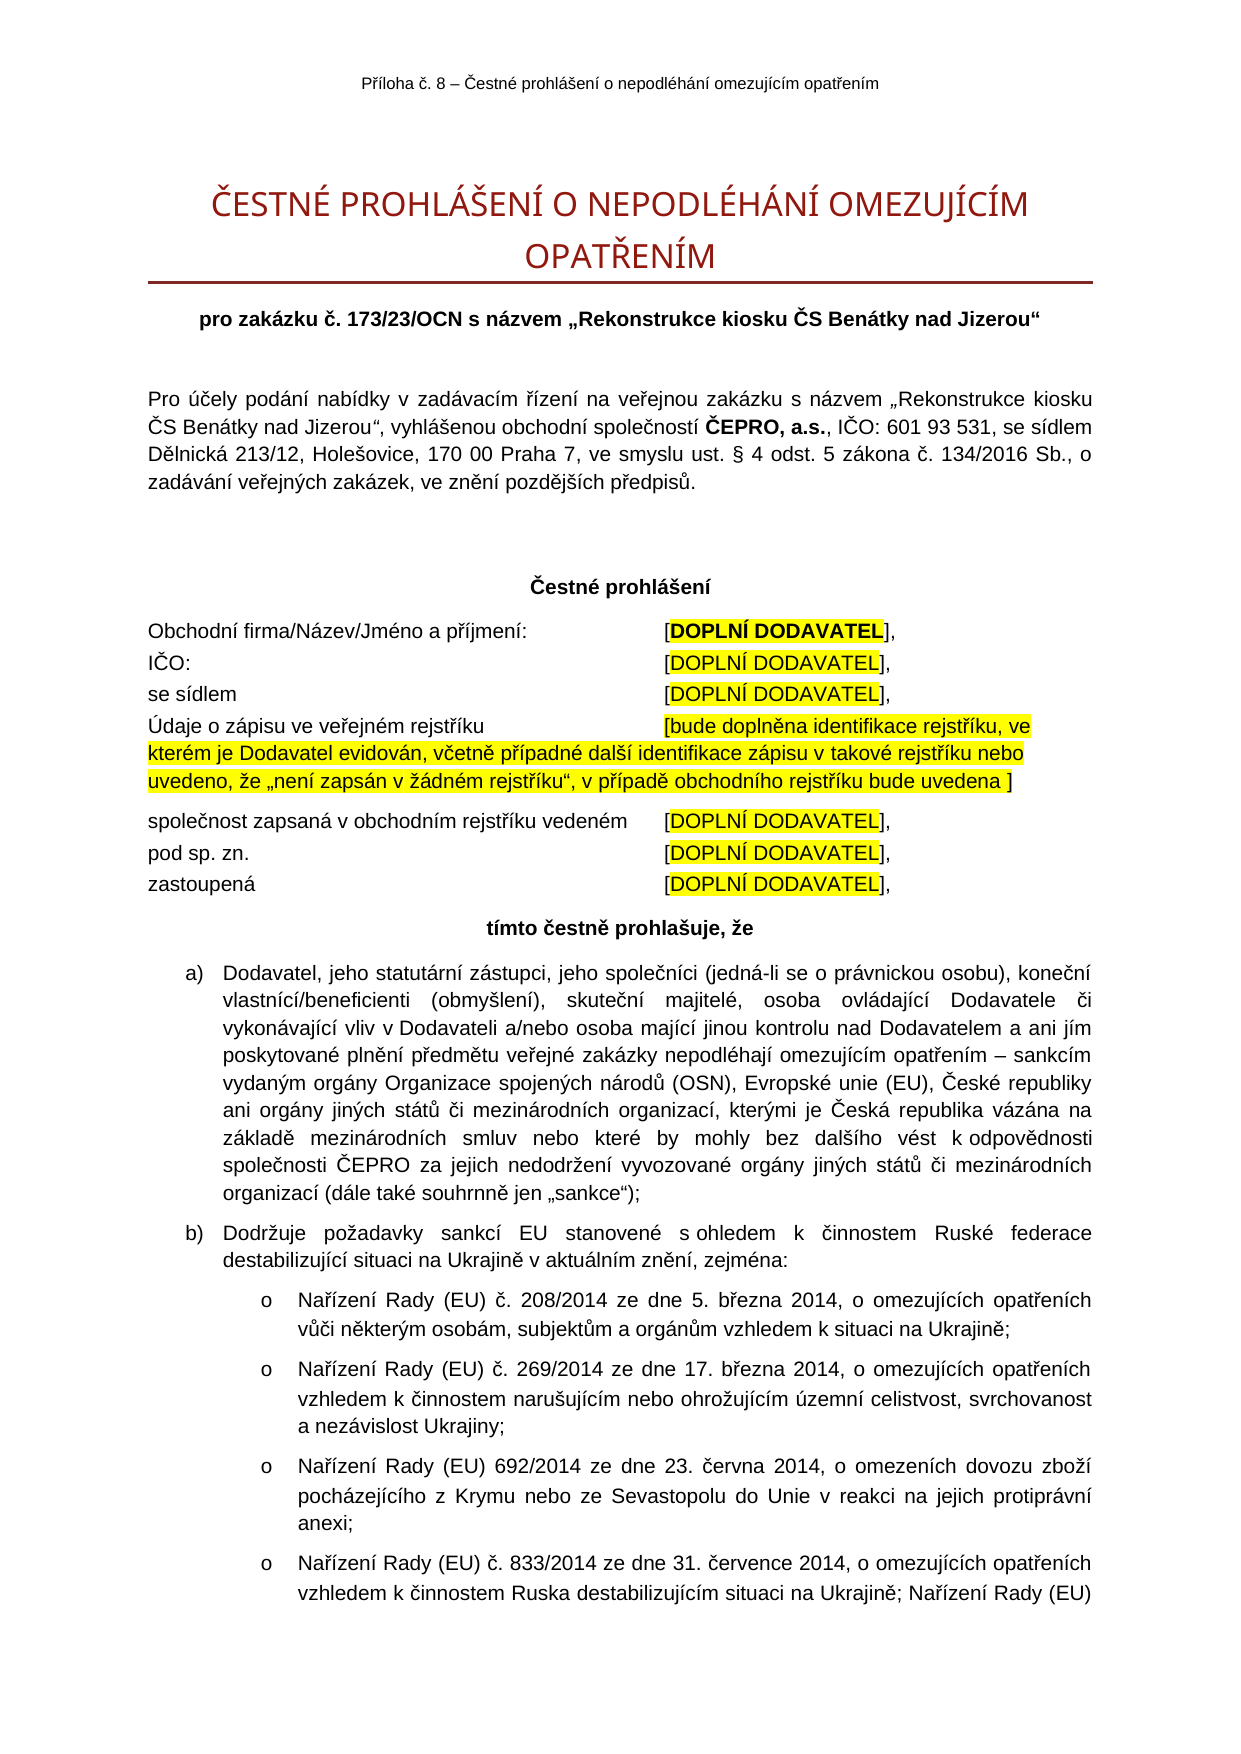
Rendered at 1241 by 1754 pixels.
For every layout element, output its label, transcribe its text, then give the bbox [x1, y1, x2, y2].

text pod sp. zn. [DOPLNÍ DODAVATEL], [148, 840, 670, 864]
text zastoupená [DOPLNÍ DODAVATEL], [148, 872, 670, 896]
text Čestné prohlášení [148, 574, 1093, 598]
list Nařízení Rady (EU) č. 269/2014 ze dne 17. března 2014, o omezujících opatřeních vzhledem k činnostem narušujícím nebo ohrožujícím územní celistvost, svrchovanost a nezávislost Ukrajiny; [260, 1357, 1093, 1438]
list Nařízení Rady (EU) č. 208/2014 ze dne 5. března 2014, o omezujících opatřeních vůči některým osobám, subjektům a orgánům vzhledem k situaci na Ukrajině; [260, 1288, 1093, 1341]
text se sídlem [DOPLNÍ DODAVATEL], [879, 682, 1093, 706]
text IČO: [DOPLNÍ DODAVATEL], [879, 650, 1093, 674]
text IČO: [DOPLNÍ DODAVATEL], [148, 650, 670, 674]
text zastoupená [DOPLNÍ DODAVATEL], [879, 872, 1093, 896]
text Obchodní firma/Název/Jméno a příjmení: [DOPLNÍ DODAVATEL], [148, 619, 670, 643]
text pod sp. zn. [DOPLNÍ DODAVATEL], [879, 840, 1093, 864]
list Dodržuje požadavky sankcí EU stanovené s ohledem k činnostem Ruské federace destabilizující situaci na Ukrajině v aktuálním znění, zejména: [185, 1220, 1093, 1272]
list Dodavatel, jeho statutární zástupci, jeho společníci (jedná-li se o právnickou osobu), koneční vlastnící/beneficienti (obmyšlení), skuteční majitelé, osoba ovládající Dodavatele či vykonávající vliv v Dodavateli a/nebo osoba mající jinou kontrolu nad Dodavatelem a ani jím poskytované plnění předmětu veřejné zakázky nepodléhají omezujícím opatřením – sankcím vydaným orgány Organizace spojených národů (OSN), Evropské unie (EU), České republiky ani orgány jiných států či mezinárodních organizací, kterými je Česká republika vázána na základě mezinárodních smluv nebo které by mohly bez dalšího vést k odpovědnosti společnosti ČEPRO za jejich nedodržení vyvozované orgány jiných států či mezinárodních organizací (dále také souhrnně jen „sankce“); [185, 960, 1093, 1204]
text pro zakázku č. 173/23/OCN s názvem „Rekonstrukce kiosku ČS Benátky nad Jizerou“ [148, 307, 1093, 331]
text tímto čestně prohlašuje, že [148, 916, 1093, 940]
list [260, 1551, 1093, 1604]
text společnost zapsaná v obchodním rejstříku vedeném [DOPLNÍ DODAVATEL], [879, 809, 1093, 833]
text ČESTNÉ PROHLÁŠENÍ O NEPODLÉHÁNÍ OMEZUJÍCÍM OPATŘENÍM [148, 181, 1093, 281]
text společnost zapsaná v obchodním rejstříku vedeném [DOPLNÍ DODAVATEL], [148, 809, 670, 833]
text Pro účely podání nabídky v zadávacím řízení na veřejnou zakázku s názvem „Rekonstrukce kiosku ČS Benátky nad Jizerou“, vyhlášenou obchodní společností ČEPRO, a.s., IČO: 601 93 531, se sídlem Dělnická 213/12, Holešovice, 170 00 Praha 7, ve smyslu ust. § 4 odst. 5 zákona č. 134/2016 Sb., o zadávání veřejných zakázek, ve znění pozdějších předpisů. [148, 387, 1093, 493]
text Obchodní firma/Název/Jméno a příjmení: [DOPLNÍ DODAVATEL], [884, 619, 1093, 643]
text se sídlem [DOPLNÍ DODAVATEL], [148, 682, 670, 706]
list Nařízení Rady (EU) 692/2014 ze dne 23. června 2014, o omezeních dovozu zboží pocházejícího z Krymu nebo ze Sevastopolu do Unie v reakci na jejich protiprávní anexi; [260, 1454, 1093, 1535]
text Údaje o zápisu ve veřejném rejstříku [bude doplněna identifikace rejstříku, ve kterém je Dodavatel evidován, včetně případné další identifikace zápisu v takové rejstříku nebo uvedeno, že „není zapsán v žádném rejstříku“, v případě obchodního rejstříku bude uvedena ] [148, 714, 1093, 793]
